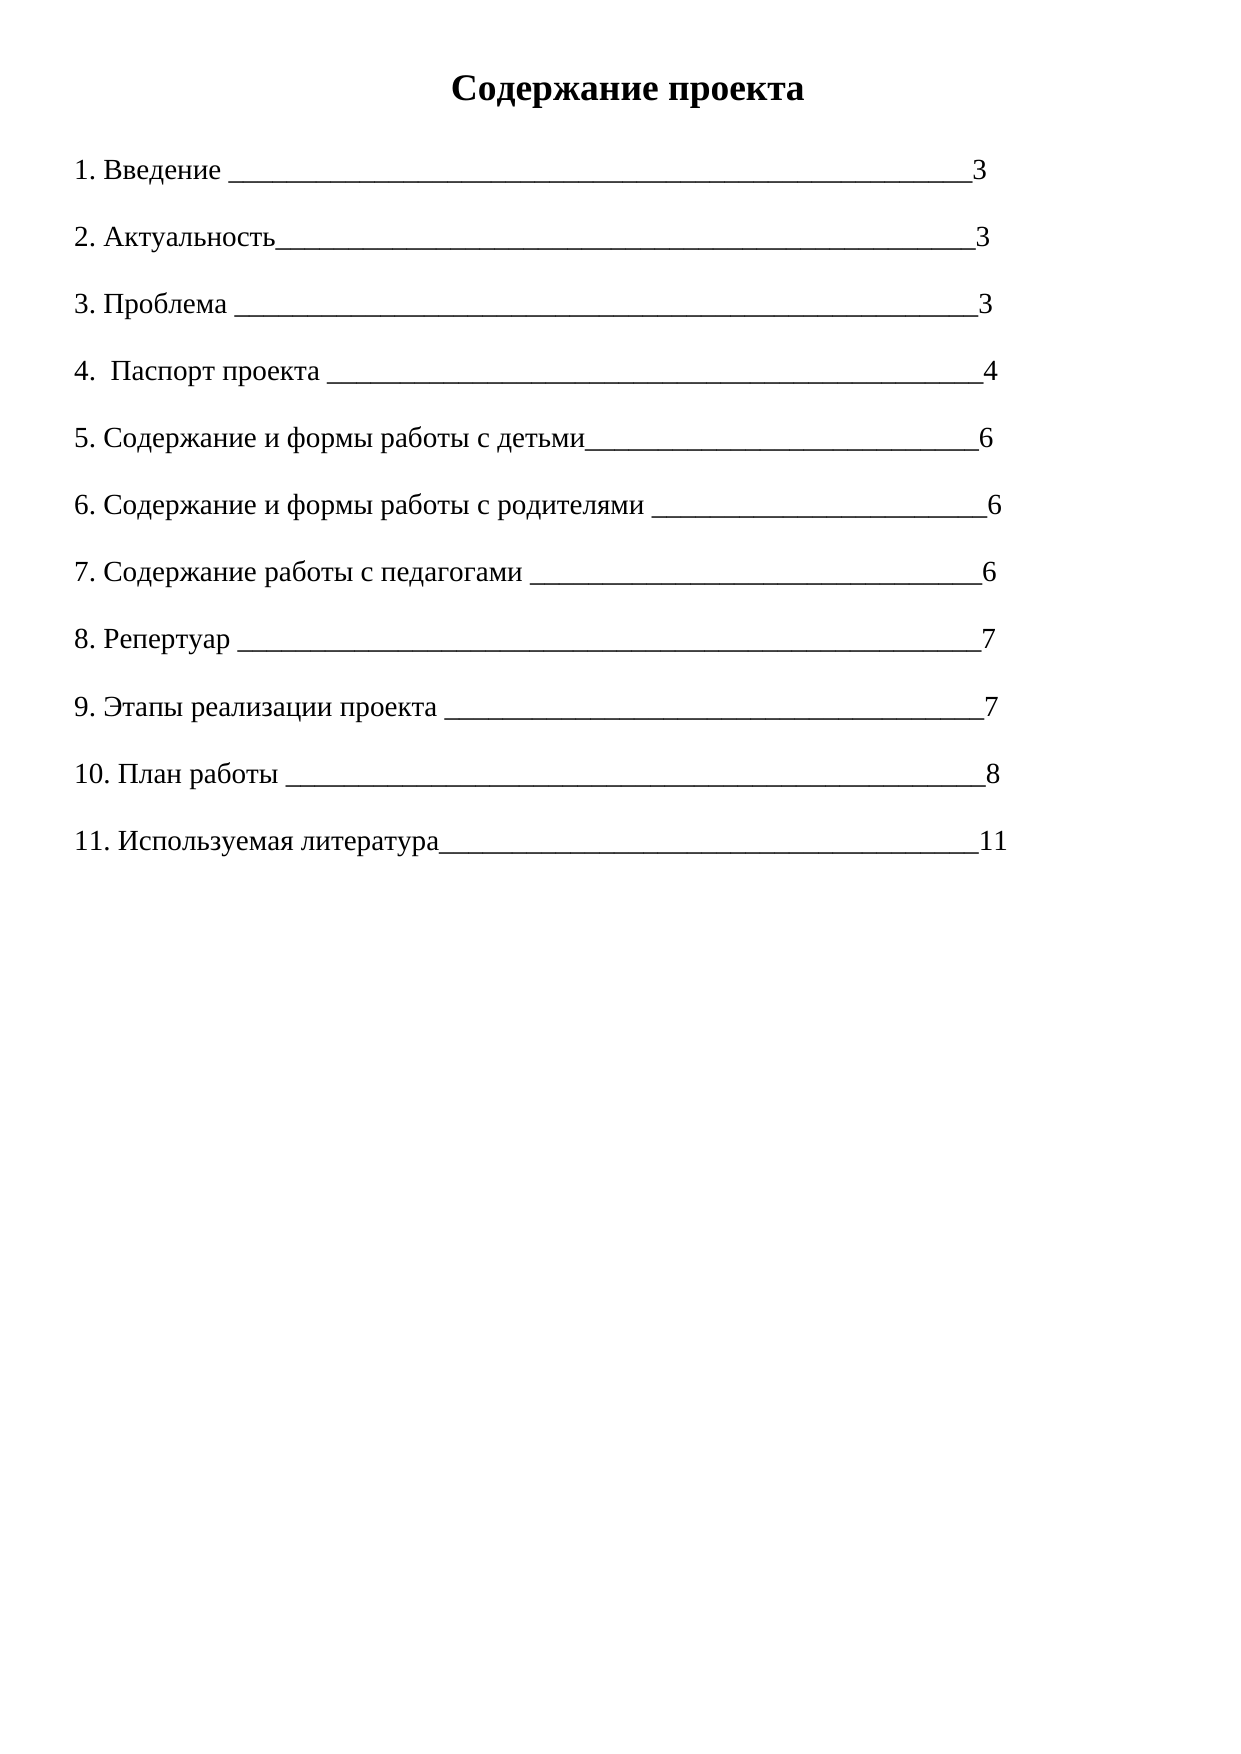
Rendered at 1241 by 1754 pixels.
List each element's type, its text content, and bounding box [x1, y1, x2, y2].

text 4. Паспорт проекта _____________________________________________4 [74, 353, 1181, 387]
text 5. Содержание и формы работы с детьми___________________________6 [74, 420, 1181, 454]
text 1. Введение ___________________________________________________3 [74, 152, 1181, 186]
text 6. Содержание и формы работы с родителями _______________________6 [74, 487, 1181, 521]
text 10. План работы ________________________________________________8 [74, 756, 1181, 789]
text 2. Актуальность________________________________________________3 [74, 219, 1181, 253]
text Содержание проекта [74, 66, 1181, 109]
text 7. Содержание работы с педагогами _______________________________6 [74, 554, 1181, 588]
text 11. Используемая литература_____________________________________11 [74, 823, 1181, 856]
text 9. Этапы реализации проекта _____________________________________7 [74, 689, 1181, 722]
text 3. Проблема ___________________________________________________3 [74, 286, 1181, 320]
text 8. Репертуар ___________________________________________________7 [74, 622, 1181, 655]
